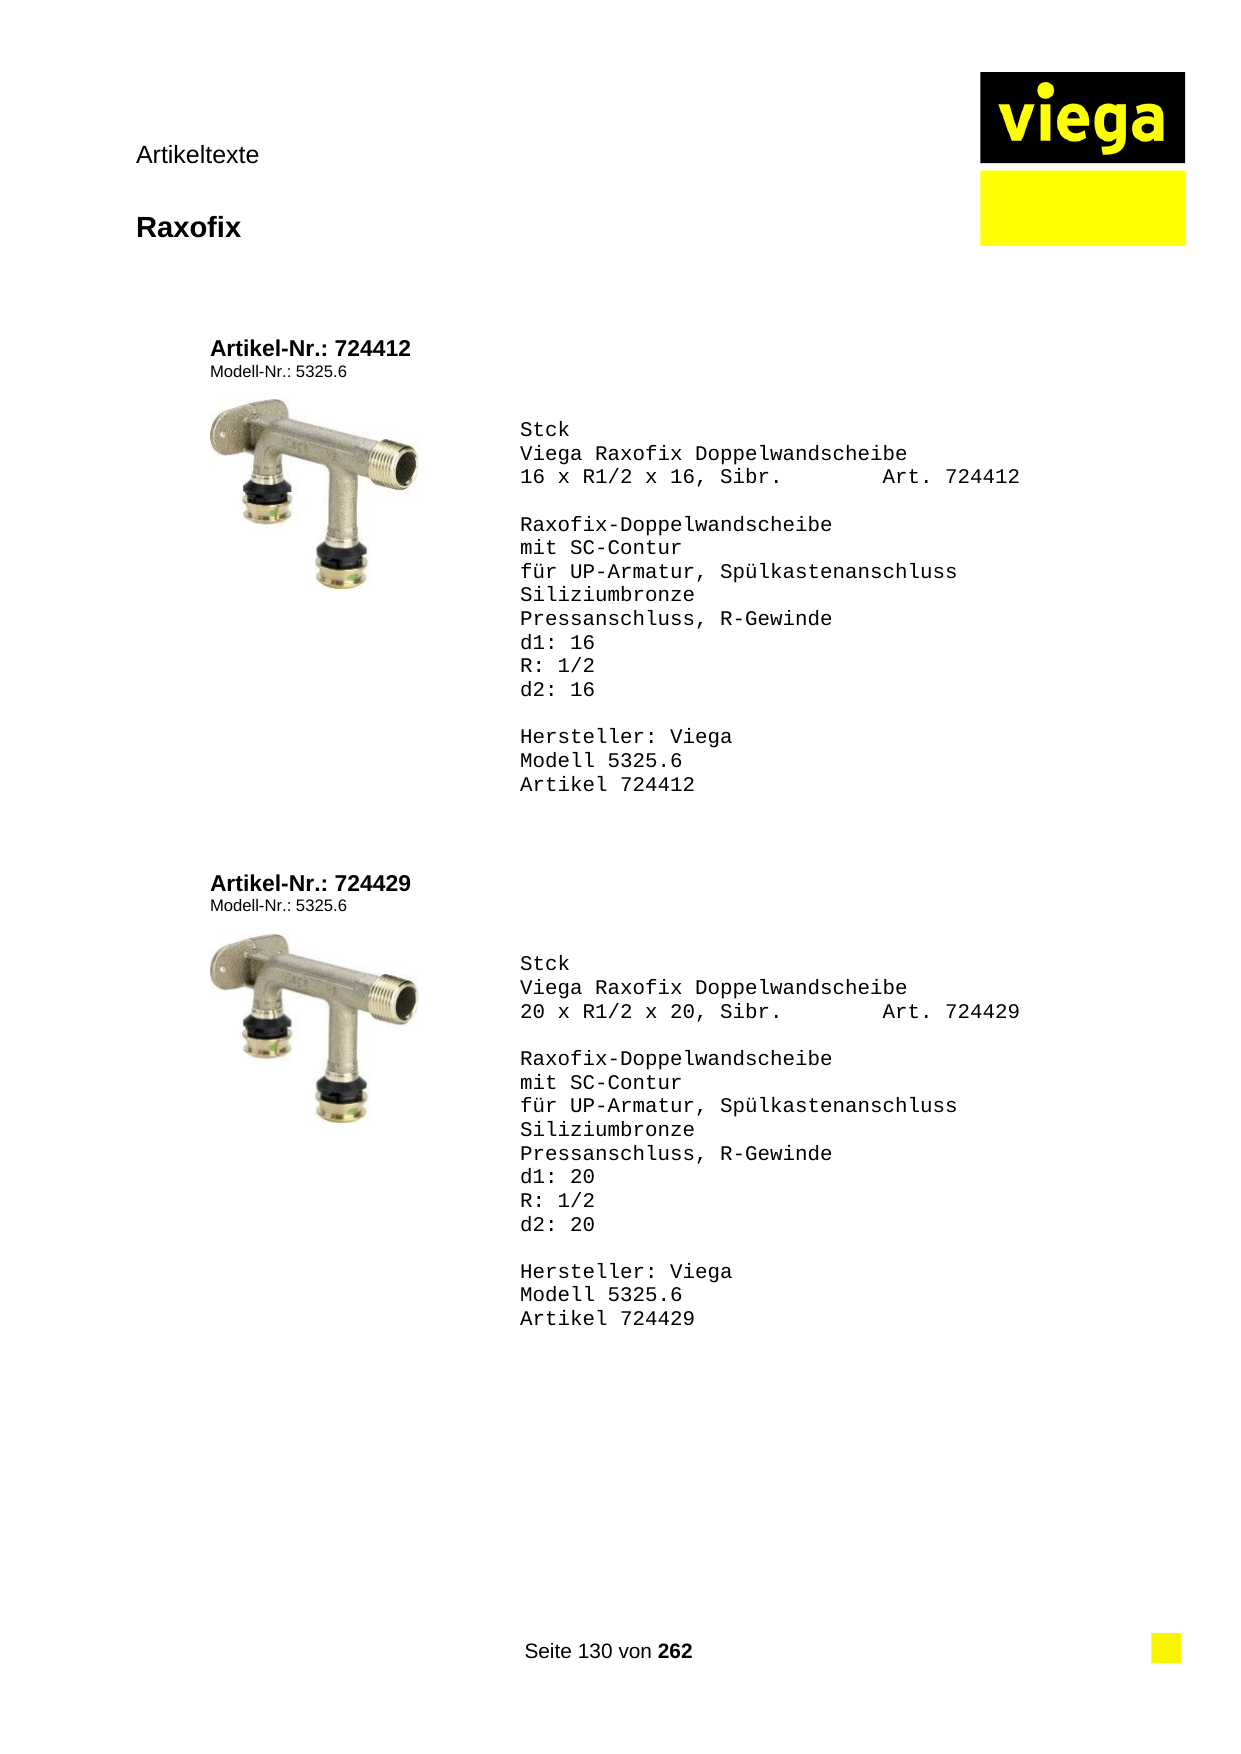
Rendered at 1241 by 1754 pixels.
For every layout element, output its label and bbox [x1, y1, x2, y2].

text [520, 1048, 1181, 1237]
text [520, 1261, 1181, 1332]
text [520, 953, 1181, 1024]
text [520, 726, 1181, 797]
picture [210, 934, 419, 1123]
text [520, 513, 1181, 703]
picture [980, 72, 1186, 246]
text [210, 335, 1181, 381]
picture [210, 399, 419, 589]
picture [1151, 1633, 1182, 1663]
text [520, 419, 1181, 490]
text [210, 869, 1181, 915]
